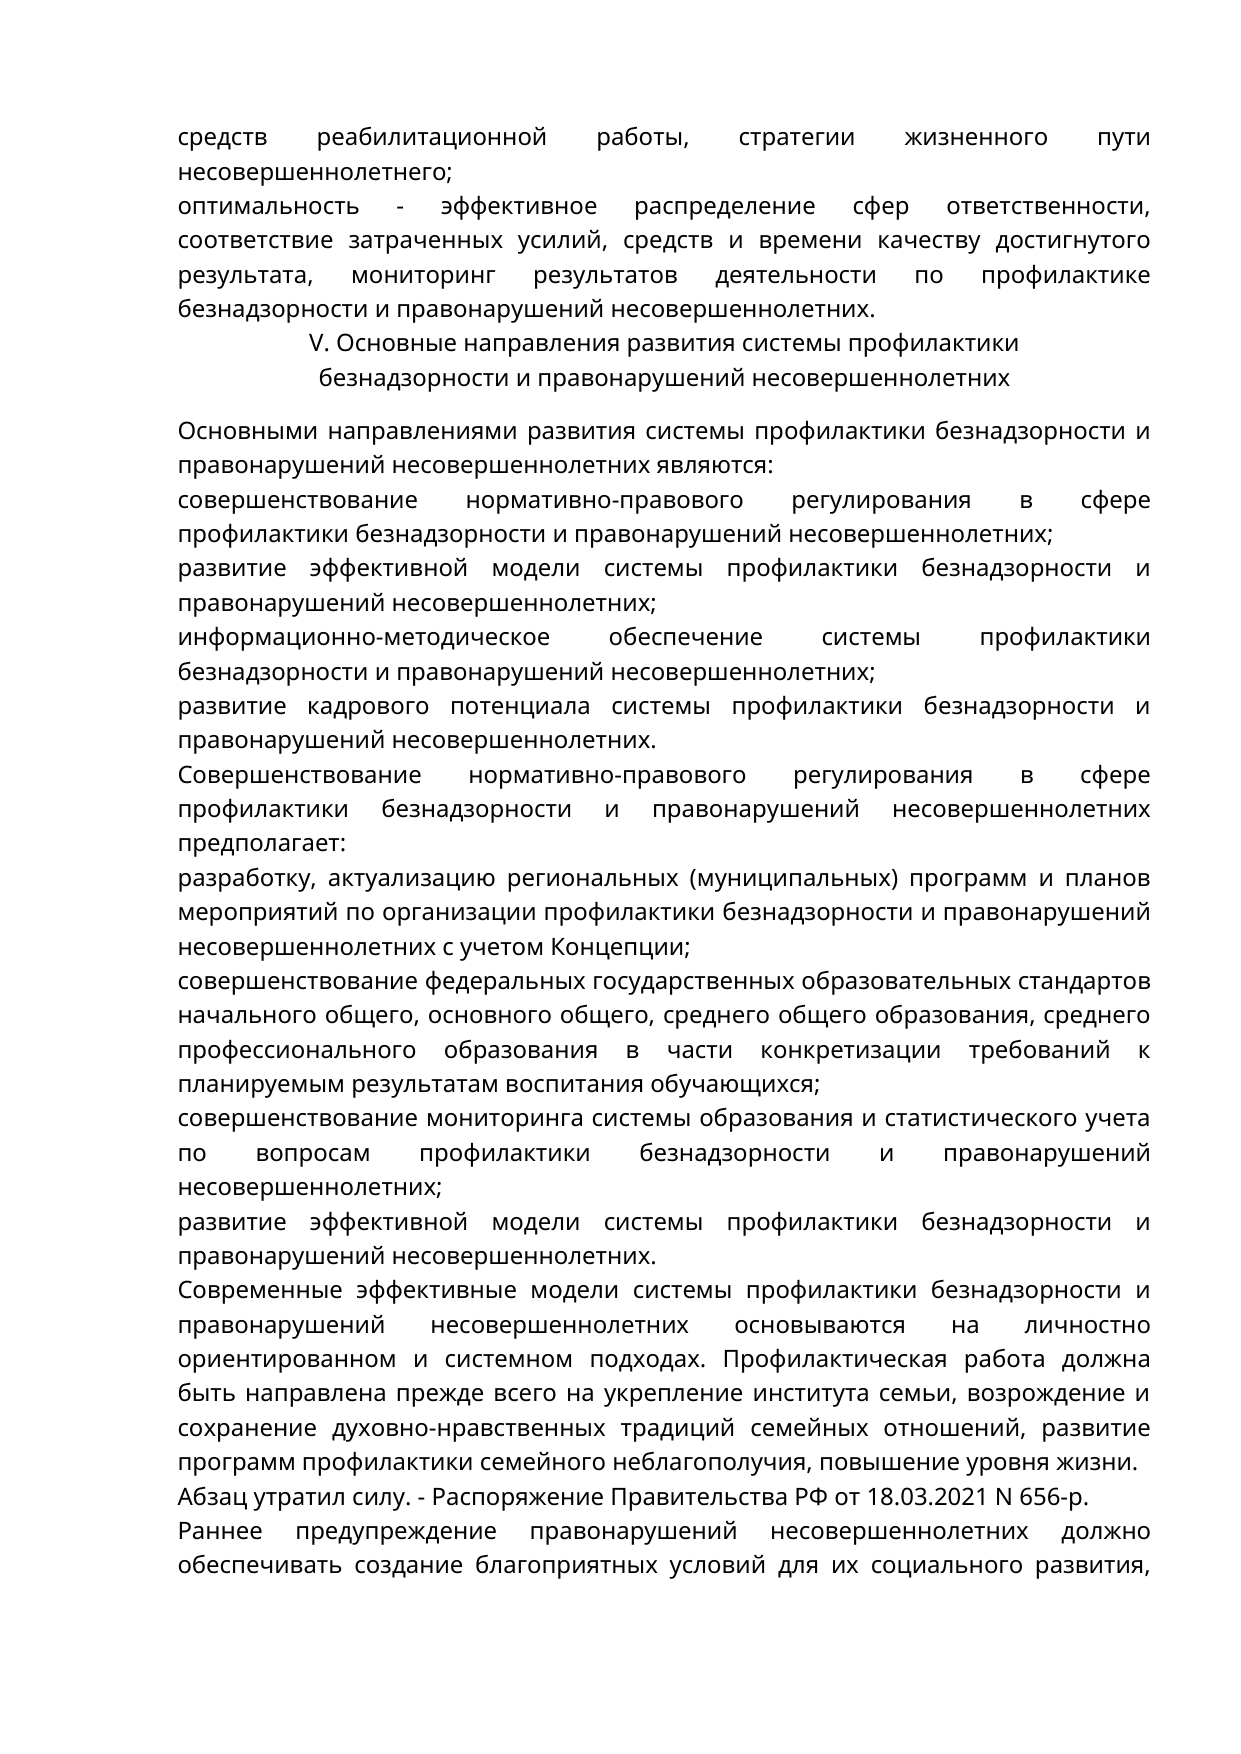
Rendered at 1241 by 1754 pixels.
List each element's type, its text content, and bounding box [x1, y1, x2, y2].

text Современные эффективные модели системы профилактики безнадзорности и правонарушений несовершеннолетних основываются на личностно ориентированном и системном подходах. Профилактическая работа должна быть направлена прежде всего на укрепление института семьи, возрождение и сохранение духовно-нравственных традиций семейных отношений, развитие программ профилактики семейного неблагополучия, повышение уровня жизни. [177, 1271, 1152, 1477]
text совершенствование мониторинга системы образования и статистического учета по вопросам профилактики безнадзорности и правонарушений несовершеннолетних; [177, 1099, 1152, 1202]
text безнадзорности и правонарушений несовершеннолетних [177, 359, 1152, 393]
text Основными направлениями развития системы профилактики безнадзорности и правонарушений несовершеннолетних являются: [177, 412, 1152, 481]
text развитие эффективной модели системы профилактики безнадзорности и правонарушений несовершеннолетних. [177, 1202, 1152, 1271]
text развитие эффективной модели системы профилактики безнадзорности и правонарушений несовершеннолетних; [177, 549, 1152, 618]
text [177, 118, 1152, 187]
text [177, 1512, 1152, 1581]
text Абзац утратил силу. - Распоряжение Правительства РФ от 18.03.2021 N 656-р. [177, 1477, 1152, 1512]
text информационно-методическое обеспечение системы профилактики безнадзорности и правонарушений несовершеннолетних; [177, 618, 1152, 687]
text V. Основные направления развития системы профилактики [177, 324, 1152, 359]
text развитие кадрового потенциала системы профилактики безнадзорности и правонарушений несовершеннолетних. [177, 687, 1152, 756]
text совершенствование нормативно-правового регулирования в сфере профилактики безнадзорности и правонарушений несовершеннолетних; [177, 481, 1152, 549]
text совершенствование федеральных государственных образовательных стандартов начального общего, основного общего, среднего общего образования, среднего профессионального образования в части конкретизации требований к планируемым результатам воспитания обучающихся; [177, 962, 1152, 1099]
text Совершенствование нормативно-правового регулирования в сфере профилактики безнадзорности и правонарушений несовершеннолетних предполагает: [177, 756, 1152, 859]
text разработку, актуализацию региональных (муниципальных) программ и планов мероприятий по организации профилактики безнадзорности и правонарушений несовершеннолетних с учетом Концепции; [177, 859, 1152, 962]
text оптимальность - эффективное распределение сфер ответственности, соответствие затраченных усилий, средств и времени качеству достигнутого результата, мониторинг результатов деятельности по профилактике безнадзорности и правонарушений несовершеннолетних. [177, 187, 1152, 324]
